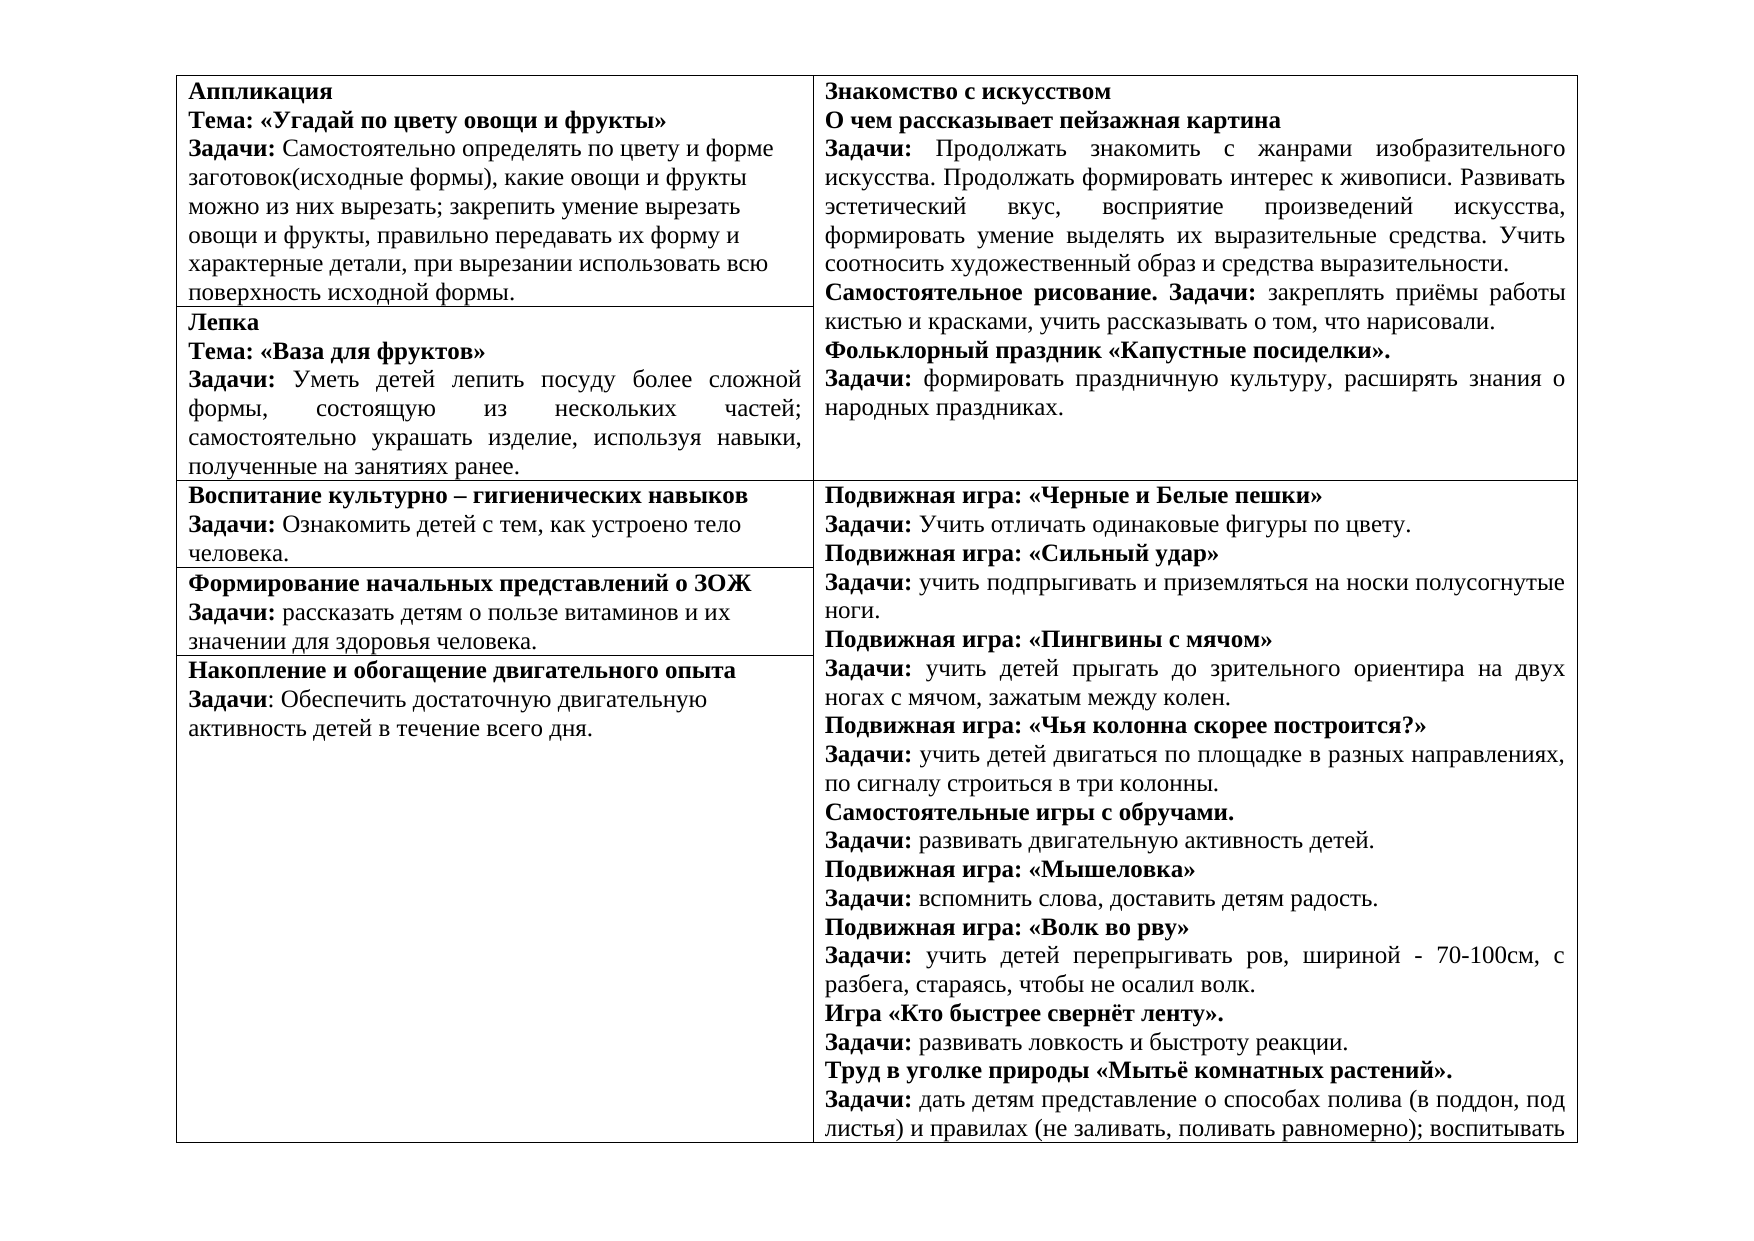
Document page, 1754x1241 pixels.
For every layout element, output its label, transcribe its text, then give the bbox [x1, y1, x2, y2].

table_cell Формирование начальных представлений о ЗОЖ Задачи: рассказать детям о пользе витаминов и их значении для здоровья человека. [177, 568, 813, 654]
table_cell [177, 656, 813, 1142]
table_cell Знакомство с искусством О чем рассказывает пейзажная картина Задачи: Продолжать знакомить с жанрами изобразительного искусства. Продолжать формировать интерес к живописи. Развивать эстетический вкус, восприятие произведений искусства, формировать умение выделять их выразительные средства. Учить соотносить художественный образ и средства выразительности. Самостоятельное рисование. Задачи: закреплять приёмы работы кистью и красками, учить рассказывать о том, что нарисовали. Фольклорный праздник «Капустные посиделки». Задачи: формировать праздничную культуру, расширять знания о народных праздниках. [814, 76, 1577, 479]
table_cell Лепка Тема: «Ваза для фруктов» Задачи: Уметь детей лепить посуду более сложной формы, состоящую из нескольких частей; самостоятельно украшать изделие, используя навыки, полученные на занятиях ранее. [177, 307, 813, 479]
table_cell Воспитание культурно – гигиенических навыков Задачи: Ознакомить детей с тем, как устроено тело человека. [177, 481, 813, 567]
table_cell Подвижная игра: «Черные и Белые пешки» Задачи: Учить отличать одинаковые фигуры по цвету. Подвижная игра: «Сильный удар» Задачи: учить подпрыгивать и приземляться на носки полусогнутые ноги. Подвижная игра: «Пингвины с мячом» Задачи: учить детей прыгать до зрительного ориентира на двух ногах с мячом, зажатым между колен. Подвижная игра: «Чья колонна скорее построится?» Задачи: учить детей двигаться по площадке в разных направлениях, по сигналу строиться в три колонны. Самостоятельные игры с обручами. Задачи: развивать двигательную активность детей. Подвижная игра: «Мышеловка» Задачи: вспомнить слова, доставить детям радость. Подвижная игра: «Волк во рву» Задачи: учить детей перепрыгивать ров, шириной - 70-100см, с разбега, стараясь, чтобы не осалил волк. Игра «Кто быстрее свернёт ленту». Задачи: развивать ловкость и быстроту реакции. Труд в уголке природы «Мытьё комнатных растений». Задачи: дать детям представление о способах полива (в поддон, под листья) и правилах (не заливать, поливать равномерно); воспитывать желание ухаживать за растениями. Привлекать детей к посильной помощи, уточнить представления детей о комнатных растениях. [814, 481, 1577, 1142]
table_cell Аппликация Тема: «Угадай по цвету овощи и фрукты» Задачи: Самостоятельно определять по цвету и форме заготовок(исходные формы), какие овощи и фрукты можно из них вырезать; закрепить умение вырезать овощи и фрукты, правильно передавать их форму и характерные детали, при вырезании использовать всю поверхность исходной формы. [177, 76, 813, 306]
